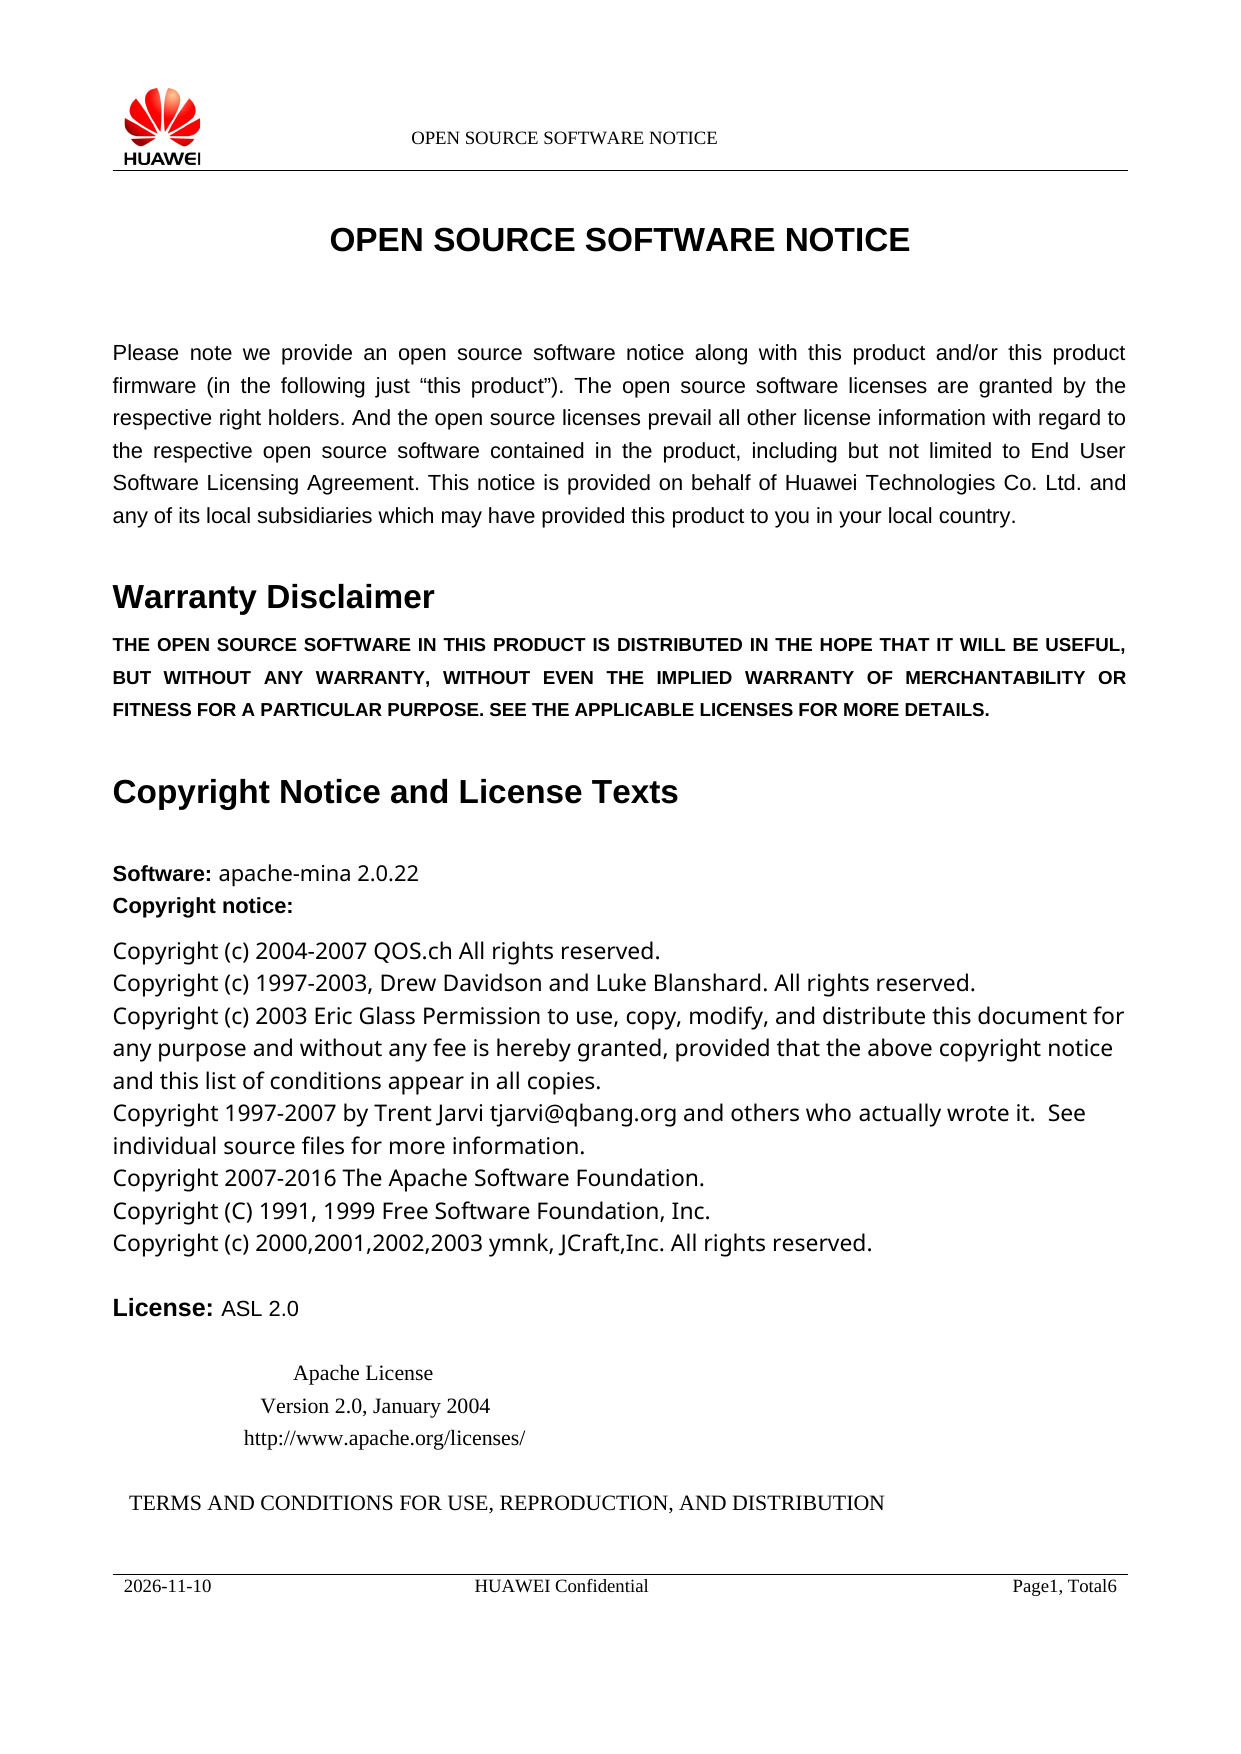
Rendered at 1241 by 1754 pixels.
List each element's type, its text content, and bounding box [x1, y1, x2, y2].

text Please note we provide an open source software notice along with this product and/or this product firmware (in the following just “this product”). The open source software licenses are granted by the respective right holders. And the open source licenses prevail all other license information with regard to the respective open source software contained in the product, including but not limited to End User Software Licensing Agreement. This notice is provided on behalf of Huawei Technologies Co. Ltd. and any of its local subsidiaries which may have provided this product to you in your local country. [112, 336, 1128, 531]
text Copyright Notice and License Texts [112, 759, 1128, 824]
text Copyright (c) 2004-2007 QOS.ch All rights reserved. Copyright (c) 1997-2003, Drew Davidson and Luke Blanshard. All rights reserved. Copyright (c) 2003 Eric Glass Permission to use, copy, modify, and distribute this document for any purpose and without any fee is hereby granted, provided that the above copyright notice and this list of conditions appear in all copies. Copyright 1997-2007 by Trent Jarvi tjarvi@qbang.org and others who actually wrote it. See individual source files for more information. Copyright 2007-2016 The Apache Software Foundation. Copyright (C) 1991, 1999 Free Software Foundation, Inc. Copyright (c) 2000,2001,2002,2003 ymnk, JCraft,Inc. All rights reserved. [112, 934, 1128, 1291]
text Copyright notice: [112, 889, 1128, 921]
text Warranty Disclaimer [112, 564, 1128, 629]
picture [124, 88, 201, 165]
text The open source software in this product is distributed in the hope that it will be useful, but WITHOUT ANY WARRANTY, without even the implied warranty of MERCHANTABILITY or FITNESS FOR A PARTICULAR PURPOSE. See the applicable licenses for more details. [112, 629, 1128, 726]
title Software: apache-mina 2.0.22 [112, 856, 1128, 889]
text OPEN SOURCE SOFTWARE NOTICE [112, 206, 1128, 271]
text License: ASL 2.0 [112, 1291, 1128, 1324]
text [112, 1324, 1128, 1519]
